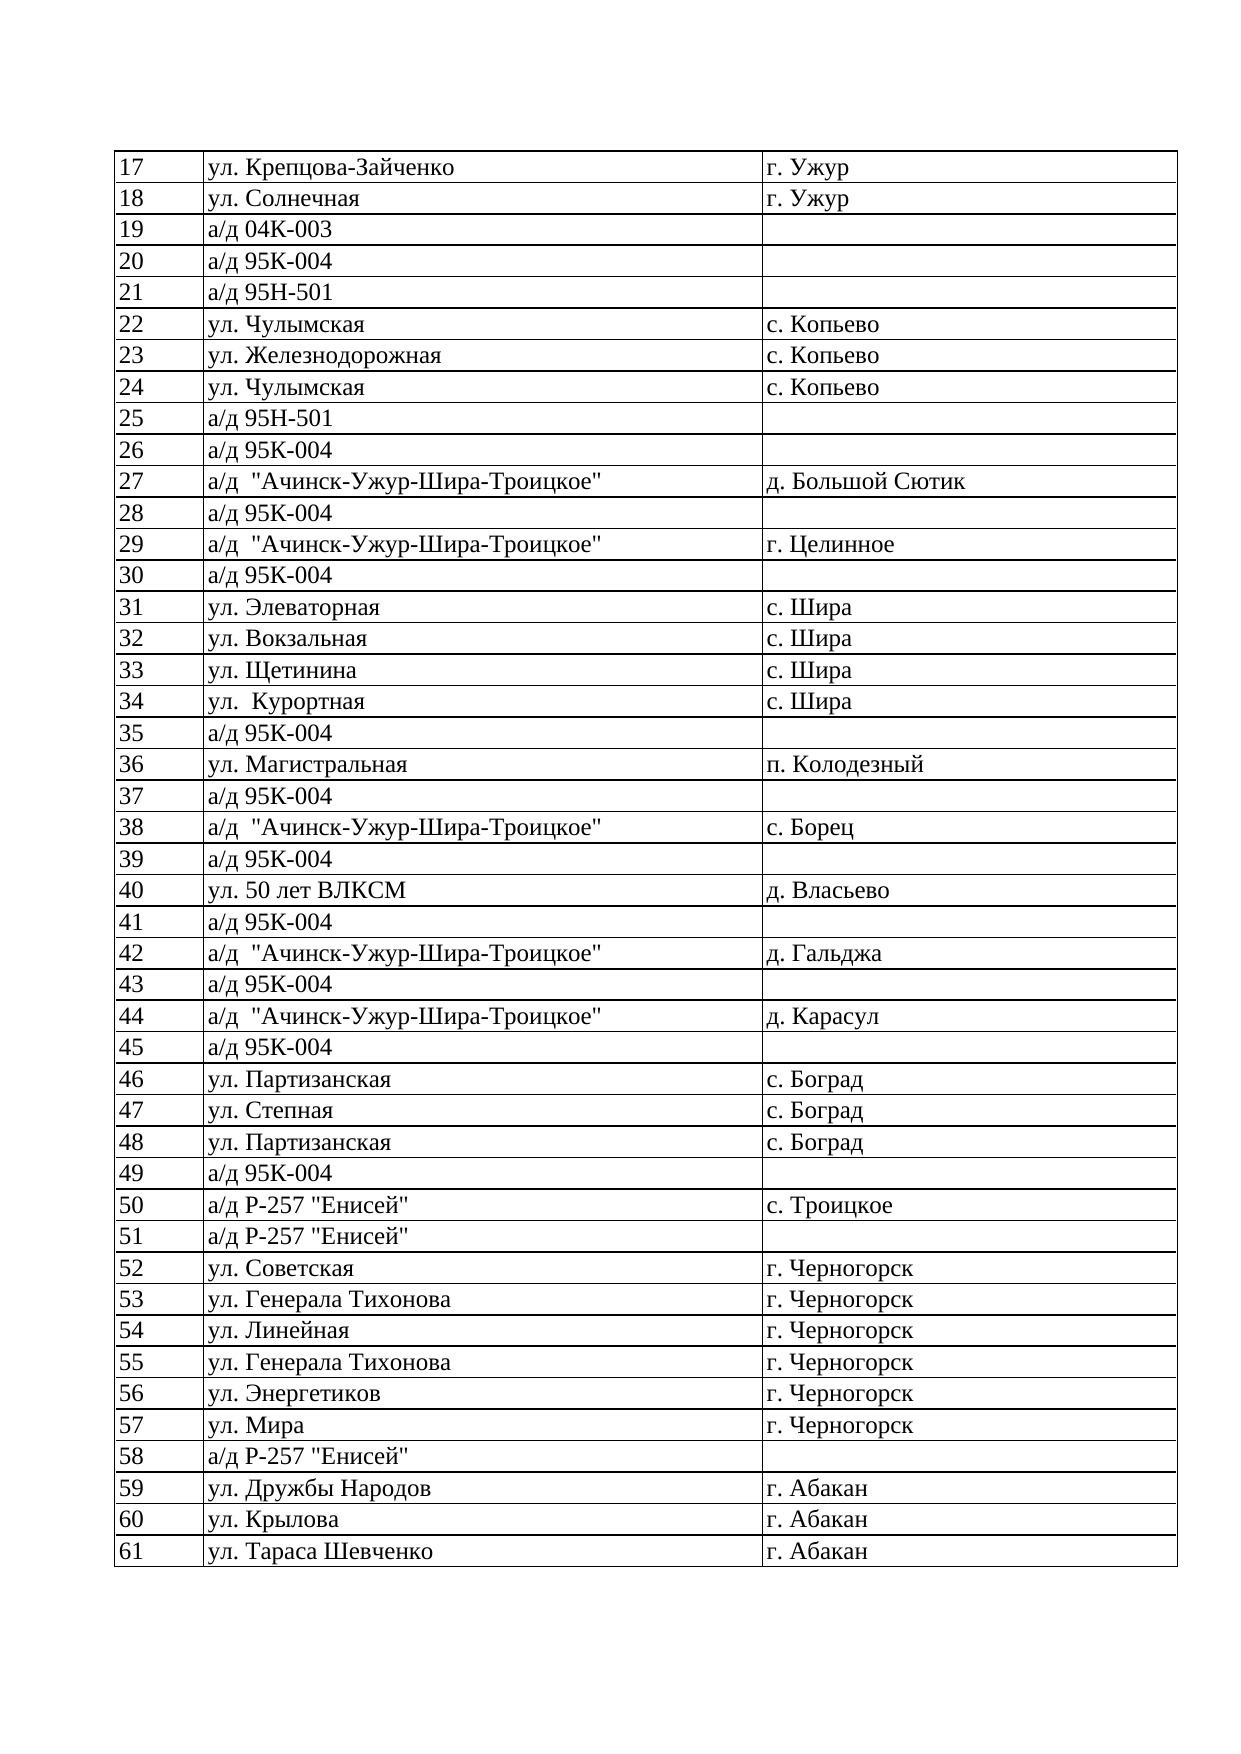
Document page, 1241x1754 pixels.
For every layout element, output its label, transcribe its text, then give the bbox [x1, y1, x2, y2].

table_cell 32 [115, 623, 203, 653]
table_cell ул. Чулымская [204, 309, 762, 339]
table_cell 46 [115, 1063, 203, 1094]
table_cell а/д 95К-004 [204, 498, 762, 527]
table_cell ул. Крепцова-Зайченко [204, 152, 762, 181]
table_cell 39 [115, 843, 203, 873]
table_cell 41 [115, 906, 203, 936]
table_cell а/д 95К-004 [204, 970, 762, 999]
table_cell г. Ужур [763, 152, 1177, 181]
table_cell ул. Вокзальная [204, 623, 762, 653]
table_cell 48 [115, 1126, 203, 1157]
table_cell ул. Курортная [204, 686, 762, 716]
table_cell с. Шира [763, 685, 1177, 716]
table_cell 52 [115, 1252, 203, 1282]
table_cell ул. Чулымская [204, 372, 762, 402]
table_cell 31 [115, 591, 203, 622]
table_cell а/д 95К-004 [204, 907, 762, 936]
table_cell а/д Р-257 "Енисей" [204, 1441, 762, 1471]
table_cell 51 [115, 1221, 203, 1251]
table_cell [763, 1031, 1177, 1062]
table_cell ул. 50 лет ВЛКСМ [204, 875, 762, 905]
table_cell г. Абакан [763, 1503, 1177, 1534]
table_cell 28 [115, 497, 203, 527]
table_cell г. Черногорск [763, 1408, 1177, 1440]
table_cell ул. Мира [204, 1410, 762, 1440]
table_cell с. Борец [763, 811, 1177, 842]
table_cell а/д "Ачинск-Ужур-Шира-Троицкое" [204, 1001, 762, 1031]
table_cell а/д 95Н-501 [204, 277, 762, 307]
table_cell 23 [115, 340, 203, 370]
table_cell [763, 402, 1177, 433]
table_cell 42 [115, 938, 203, 968]
table_cell п. Колодезный [763, 748, 1177, 779]
table_cell с. Шира [763, 653, 1177, 685]
table_cell а/д "Ачинск-Ужур-Шира-Троицкое" [204, 812, 762, 842]
table_cell [763, 842, 1177, 873]
table_cell [763, 213, 1177, 244]
table_cell ул. Тараса Шевченко [204, 1536, 762, 1566]
table_cell с. Боград [763, 1062, 1177, 1094]
table_cell ул. Крылова [204, 1504, 762, 1534]
table_cell 56 [115, 1378, 203, 1408]
table_cell 60 [115, 1504, 203, 1534]
table_cell с. Боград [763, 1125, 1177, 1157]
table_cell г. Абакан [763, 1534, 1177, 1566]
table_cell г. Абакан [763, 1471, 1177, 1503]
table_cell 54 [115, 1315, 203, 1345]
table_cell 50 [115, 1189, 203, 1219]
table_cell а/д "Ачинск-Ужур-Шира-Троицкое" [204, 466, 762, 496]
table_cell ул. Степная [204, 1095, 762, 1125]
table_cell г. Черногорск [763, 1345, 1177, 1377]
table_cell ул. Генерала Тихонова [204, 1347, 762, 1377]
table_cell 34 [115, 686, 203, 716]
table_cell а/д 95К-004 [204, 435, 762, 464]
table_cell [763, 779, 1177, 811]
table_cell 44 [115, 1000, 203, 1031]
table_cell 19 [115, 214, 203, 244]
table_cell 20 [115, 245, 203, 276]
table_cell а/д "Ачинск-Ужур-Шира-Троицкое" [204, 938, 762, 968]
table_cell 21 [115, 277, 203, 307]
table_cell г. Черногорск [763, 1283, 1177, 1314]
table_cell с. Боград [763, 1094, 1177, 1125]
table_cell 29 [115, 529, 203, 559]
table_cell с. Шира [763, 590, 1177, 622]
table_cell 55 [115, 1346, 203, 1377]
table_cell а/д 95К-004 [204, 1158, 762, 1188]
table_cell а/д 95Н-501 [204, 403, 762, 433]
table_cell [763, 716, 1177, 748]
table_cell д. Власьево [763, 874, 1177, 905]
table_cell [763, 433, 1177, 464]
table_cell [763, 559, 1177, 590]
table_cell 17 [115, 152, 203, 181]
table_cell [763, 244, 1177, 276]
table_cell г. Ужур [763, 181, 1177, 213]
table_cell г. Черногорск [763, 1377, 1177, 1408]
table_cell г. Целинное [763, 528, 1177, 559]
table_cell ул. Дружбы Народов [204, 1473, 762, 1503]
table_cell [763, 276, 1177, 307]
table_cell 25 [115, 403, 203, 433]
table_cell [763, 496, 1177, 527]
table_cell с. Копьево [763, 307, 1177, 339]
table_cell г. Черногорск [763, 1314, 1177, 1345]
table_cell ул. Партизанская [204, 1127, 762, 1157]
table_cell ул. Советская [204, 1253, 762, 1282]
table_cell ул. Элеваторная [204, 592, 762, 622]
table_cell ул. Магистральная [204, 749, 762, 779]
table_cell 22 [115, 308, 203, 339]
table_cell 18 [115, 183, 203, 213]
table_cell 59 [115, 1472, 203, 1503]
table_cell с. Троицкое [763, 1188, 1177, 1219]
table_cell 58 [115, 1441, 203, 1471]
table_cell а/д 95К-004 [204, 718, 762, 748]
table_cell а/д Р-257 "Енисей" [204, 1190, 762, 1219]
table_cell 49 [115, 1158, 203, 1188]
table_cell а/д 95К-004 [204, 561, 762, 590]
table_cell 36 [115, 749, 203, 779]
table_cell 26 [115, 434, 203, 464]
table_cell ул. Солнечная [204, 183, 762, 213]
table_cell 30 [115, 560, 203, 590]
table_cell 27 [115, 466, 203, 496]
table_cell [763, 1220, 1177, 1251]
table_cell ул. Энергетиков [204, 1378, 762, 1408]
table_cell а/д 95К-004 [204, 844, 762, 873]
table_cell г. Черногорск [763, 1251, 1177, 1282]
table_cell 43 [115, 969, 203, 999]
table_cell [763, 968, 1177, 999]
table_cell 24 [115, 371, 203, 402]
table_cell а/д Р-257 "Енисей" [204, 1221, 762, 1251]
table_cell 37 [115, 780, 203, 811]
table_cell ул. Железнодорожная [204, 340, 762, 370]
table_cell 38 [115, 812, 203, 842]
table_cell ул. Щетинина [204, 655, 762, 685]
table_cell 53 [115, 1284, 203, 1314]
table_cell с. Копьево [763, 339, 1177, 370]
table_cell д. Большой Сютик [763, 465, 1177, 496]
table_cell а/д 95К-004 [204, 781, 762, 811]
table_cell 61 [115, 1535, 203, 1566]
table_cell а/д 04К-003 [204, 215, 762, 244]
table_cell а/д 95К-004 [204, 1032, 762, 1062]
table_cell [763, 1157, 1177, 1188]
table_cell 33 [115, 654, 203, 685]
table_cell ул. Партизанская [204, 1064, 762, 1094]
table_cell д. Гальджа [763, 936, 1177, 968]
table_cell а/д 95К-004 [204, 246, 762, 276]
table_cell [763, 905, 1177, 936]
table_cell д. Карасул [763, 999, 1177, 1031]
table_cell 57 [115, 1409, 203, 1440]
table_cell с. Шира [763, 622, 1177, 653]
table_cell 35 [115, 717, 203, 748]
table_cell ул. Генерала Тихонова [204, 1284, 762, 1314]
table_cell с. Копьево [763, 370, 1177, 402]
table_cell [763, 1440, 1177, 1471]
table_cell ул. Линейная [204, 1316, 762, 1345]
table_cell 40 [115, 875, 203, 905]
table_cell 47 [115, 1095, 203, 1125]
table_cell а/д "Ачинск-Ужур-Шира-Троицкое" [204, 529, 762, 559]
table_cell 45 [115, 1032, 203, 1062]
